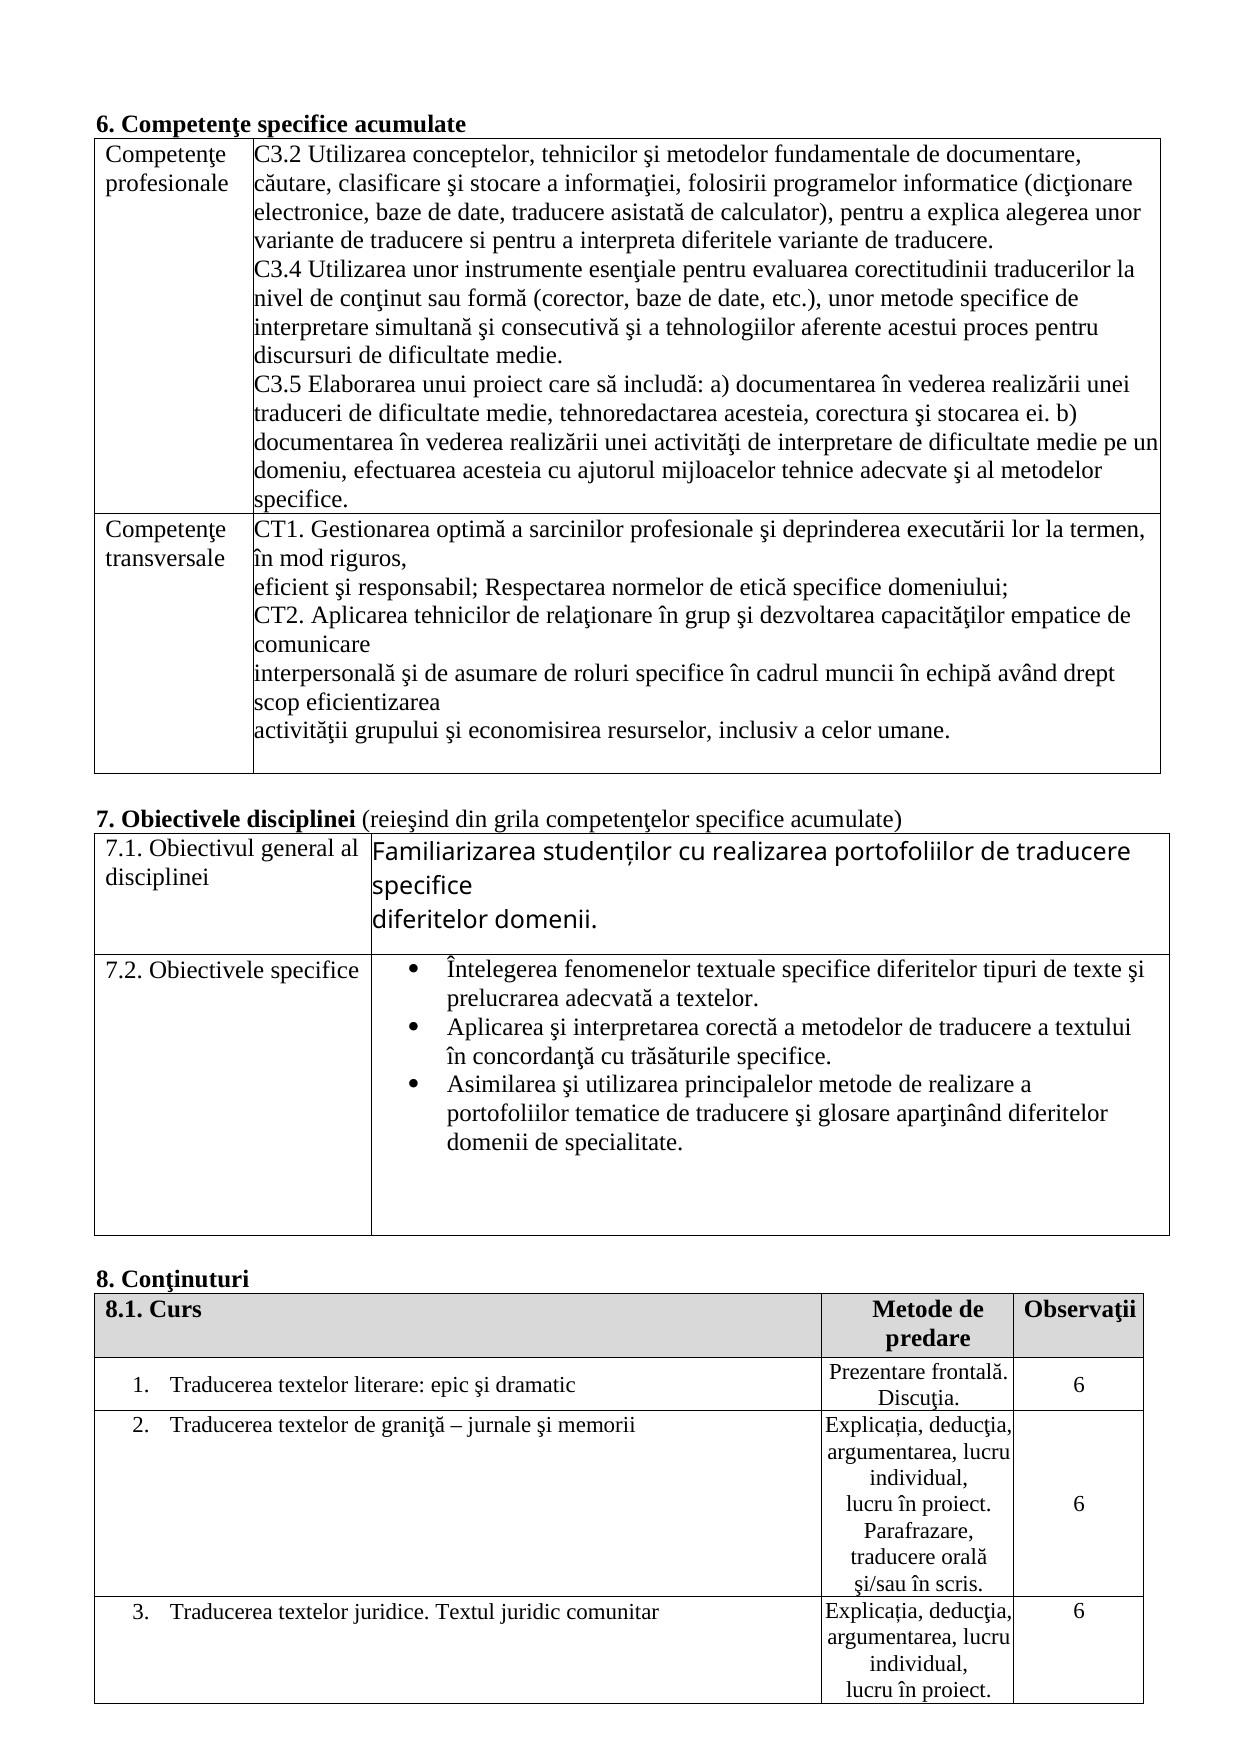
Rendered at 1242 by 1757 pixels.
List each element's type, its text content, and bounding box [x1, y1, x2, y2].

table_cell Întelegerea fenomenelor textuale specifice diferitelor tipuri de texte şi prelucrarea adecvată a textelor. Aplicarea şi interpretarea corectă a metodelor de traducere a textului în concordanţă cu trăsăturile specifice. Asimilarea şi utilizarea principalelor metode de realizare a portofoliilor tematice de traducere şi glosare aparţinând diferitelor domenii de specialitate. [372, 955, 1169, 1235]
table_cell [822, 1597, 1013, 1702]
table_header C3.2 Utilizarea conceptelor, tehnicilor şi metodelor fundamentale de documentare, căutare, clasificare şi stocare a informaţiei, folosirii programelor informatice (dicţionare electronice, baze de date, traducere asistată de calculator), pentru a explica alegerea unor variante de traducere si pentru a interpreta diferitele variante de traducere. C3.4 Utilizarea unor instrumente esenţiale pentru evaluarea corectitudinii traducerilor la nivel de conţinut sau formă (corector, baze de date, etc.), unor metode specifice de interpretare simultană şi consecutivă şi a tehnologiilor aferente acestui proces pentru discursuri de dificultate medie. C3.5 Elaborarea unui proiect care să includă: a) documentarea în vederea realizării unei traduceri de dificultate medie, tehnoredactarea acesteia, corectura şi stocarea ei. b) documentarea în vederea realizării unei activităţi de interpretare de dificultate medie pe un domeniu, efectuarea acesteia cu ajutorul mijloacelor tehnice adecvate şi al metodelor specifice. [254, 139, 1160, 513]
table_cell Traducerea textelor de graniţă – jurnale şi memorii [95, 1411, 821, 1596]
text 7. Obiectivele disciplinei (reieşind din grila competenţelor specifice acumulate) [96, 803, 1173, 832]
table_header Competenţe profesionale [95, 139, 253, 513]
table_cell Explicația, deducţia, argumentarea, lucru individual, lucru în proiect. Parafrazare, traducere orală şi/sau în scris. [822, 1411, 1013, 1596]
table_cell CT1. Gestionarea optimă a sarcinilor profesionale şi deprinderea executării lor la termen, în mod riguros, eficient şi responsabil; Respectarea normelor de etică specifice domeniului; CT2. Aplicarea tehnicilor de relaţionare în grup şi dezvoltarea capacităţilor empatice de comunicare interpersonală şi de asumare de roluri specifice în cadrul muncii în echipă având drept scop eficientizarea activităţii grupului şi economisirea resurselor, inclusiv a celor umane. [254, 514, 1160, 773]
text 6. Competenţe specifice acumulate [96, 108, 1173, 138]
table_cell Competenţe transversale [95, 514, 253, 773]
table_cell 7.2. Obiectivele specifice [95, 955, 371, 1235]
table_cell 6 [1014, 1597, 1143, 1702]
table_cell Traducerea textelor literare: epic şi dramatic [95, 1358, 821, 1410]
table_cell 6 [1014, 1411, 1143, 1596]
table_cell 6 [1014, 1358, 1143, 1410]
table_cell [95, 1597, 821, 1702]
table_header 7.1. Obiectivul general al disciplinei [95, 834, 371, 954]
table_header Observaţii [1014, 1294, 1143, 1357]
table_cell Prezentare frontală. Discuţia. [822, 1358, 1013, 1410]
text 8. Conţinuturi [96, 1264, 1173, 1293]
table_header Metode de predare [822, 1294, 1013, 1357]
table_header 8.1. Curs [95, 1294, 821, 1357]
table_header Familiarizarea studenţilor cu realizarea portofoliilor de traducere specifice diferitelor domenii. [372, 834, 1169, 954]
